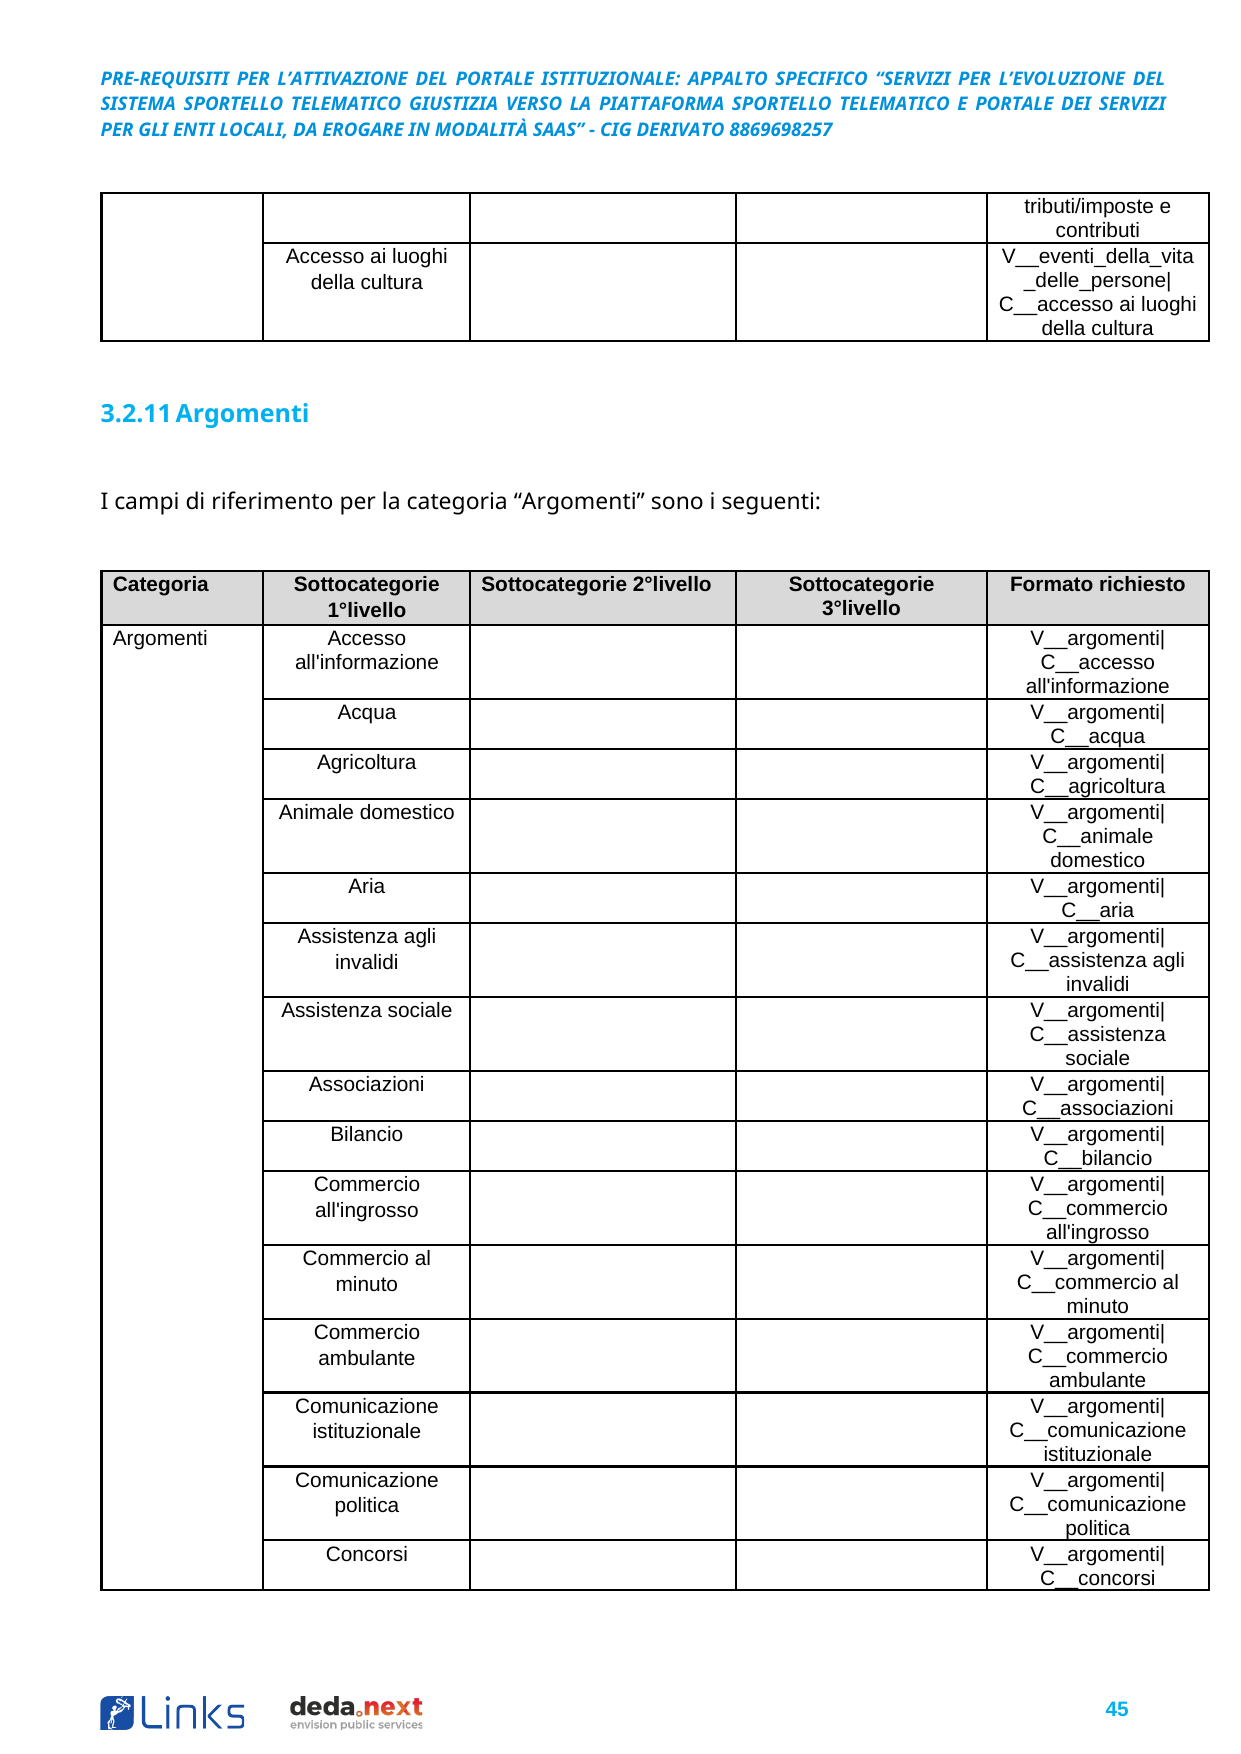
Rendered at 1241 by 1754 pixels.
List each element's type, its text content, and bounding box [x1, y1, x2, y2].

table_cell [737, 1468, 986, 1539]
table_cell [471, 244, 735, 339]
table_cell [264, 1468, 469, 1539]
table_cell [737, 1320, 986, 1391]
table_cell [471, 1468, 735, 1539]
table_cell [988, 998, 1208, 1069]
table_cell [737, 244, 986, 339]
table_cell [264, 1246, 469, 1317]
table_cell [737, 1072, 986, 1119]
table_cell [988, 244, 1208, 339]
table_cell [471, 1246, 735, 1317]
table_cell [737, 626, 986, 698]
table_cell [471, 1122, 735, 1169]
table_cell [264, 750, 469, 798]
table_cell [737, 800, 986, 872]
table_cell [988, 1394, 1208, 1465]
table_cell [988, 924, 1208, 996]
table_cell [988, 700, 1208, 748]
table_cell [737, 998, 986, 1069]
subtitle Argomenti [100, 396, 1169, 430]
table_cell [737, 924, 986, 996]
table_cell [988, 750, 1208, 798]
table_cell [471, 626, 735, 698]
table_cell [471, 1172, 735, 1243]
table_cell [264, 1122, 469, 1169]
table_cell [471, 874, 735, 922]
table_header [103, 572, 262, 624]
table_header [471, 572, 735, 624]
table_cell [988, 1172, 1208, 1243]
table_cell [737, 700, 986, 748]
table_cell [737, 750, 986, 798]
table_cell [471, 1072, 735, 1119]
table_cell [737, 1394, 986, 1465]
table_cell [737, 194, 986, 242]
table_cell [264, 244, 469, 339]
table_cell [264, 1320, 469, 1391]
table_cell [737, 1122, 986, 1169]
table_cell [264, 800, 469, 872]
picture [290, 1696, 423, 1730]
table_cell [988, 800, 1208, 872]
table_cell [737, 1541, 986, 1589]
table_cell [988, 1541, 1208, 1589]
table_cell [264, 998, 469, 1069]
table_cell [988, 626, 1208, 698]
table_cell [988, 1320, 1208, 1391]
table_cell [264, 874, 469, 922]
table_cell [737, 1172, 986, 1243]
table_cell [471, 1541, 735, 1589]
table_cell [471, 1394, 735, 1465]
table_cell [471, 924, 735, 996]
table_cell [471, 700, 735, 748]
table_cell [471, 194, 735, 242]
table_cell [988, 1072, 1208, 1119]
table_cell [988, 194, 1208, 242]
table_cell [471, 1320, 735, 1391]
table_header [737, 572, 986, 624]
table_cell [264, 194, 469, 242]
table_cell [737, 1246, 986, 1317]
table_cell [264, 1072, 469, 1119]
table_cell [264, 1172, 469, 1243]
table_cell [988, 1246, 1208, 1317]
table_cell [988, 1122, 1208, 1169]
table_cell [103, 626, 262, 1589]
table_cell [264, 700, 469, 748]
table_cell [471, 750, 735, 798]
picture [100, 1696, 245, 1730]
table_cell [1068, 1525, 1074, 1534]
text I campi di riferimento per la categoria “Argomenti” sono i seguenti: [100, 485, 1169, 516]
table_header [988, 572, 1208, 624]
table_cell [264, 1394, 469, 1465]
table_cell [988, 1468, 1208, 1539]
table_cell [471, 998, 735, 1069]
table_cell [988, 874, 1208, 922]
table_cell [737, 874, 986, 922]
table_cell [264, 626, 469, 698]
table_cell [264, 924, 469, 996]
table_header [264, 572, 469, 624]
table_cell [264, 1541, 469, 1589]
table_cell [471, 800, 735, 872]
